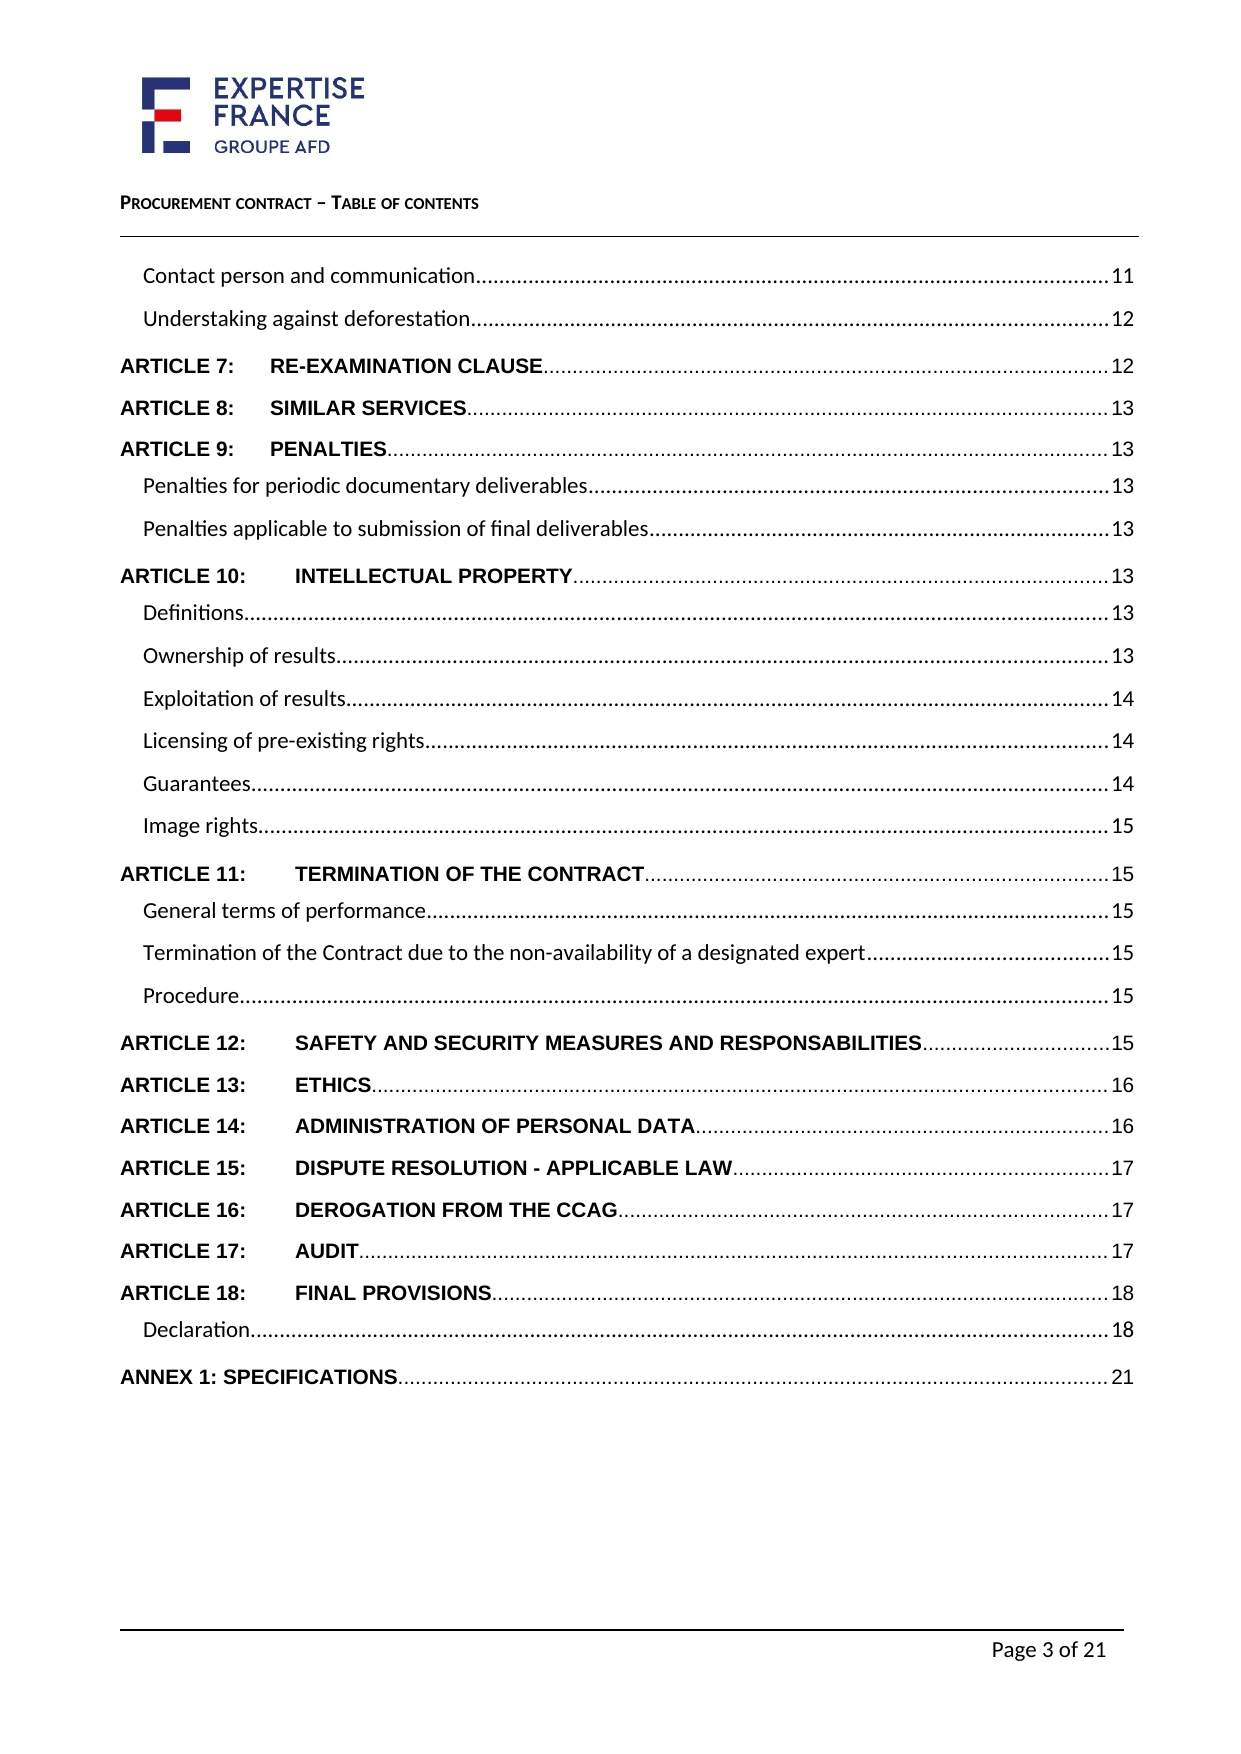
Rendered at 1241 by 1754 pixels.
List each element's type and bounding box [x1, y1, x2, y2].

picture [120, 45, 391, 184]
